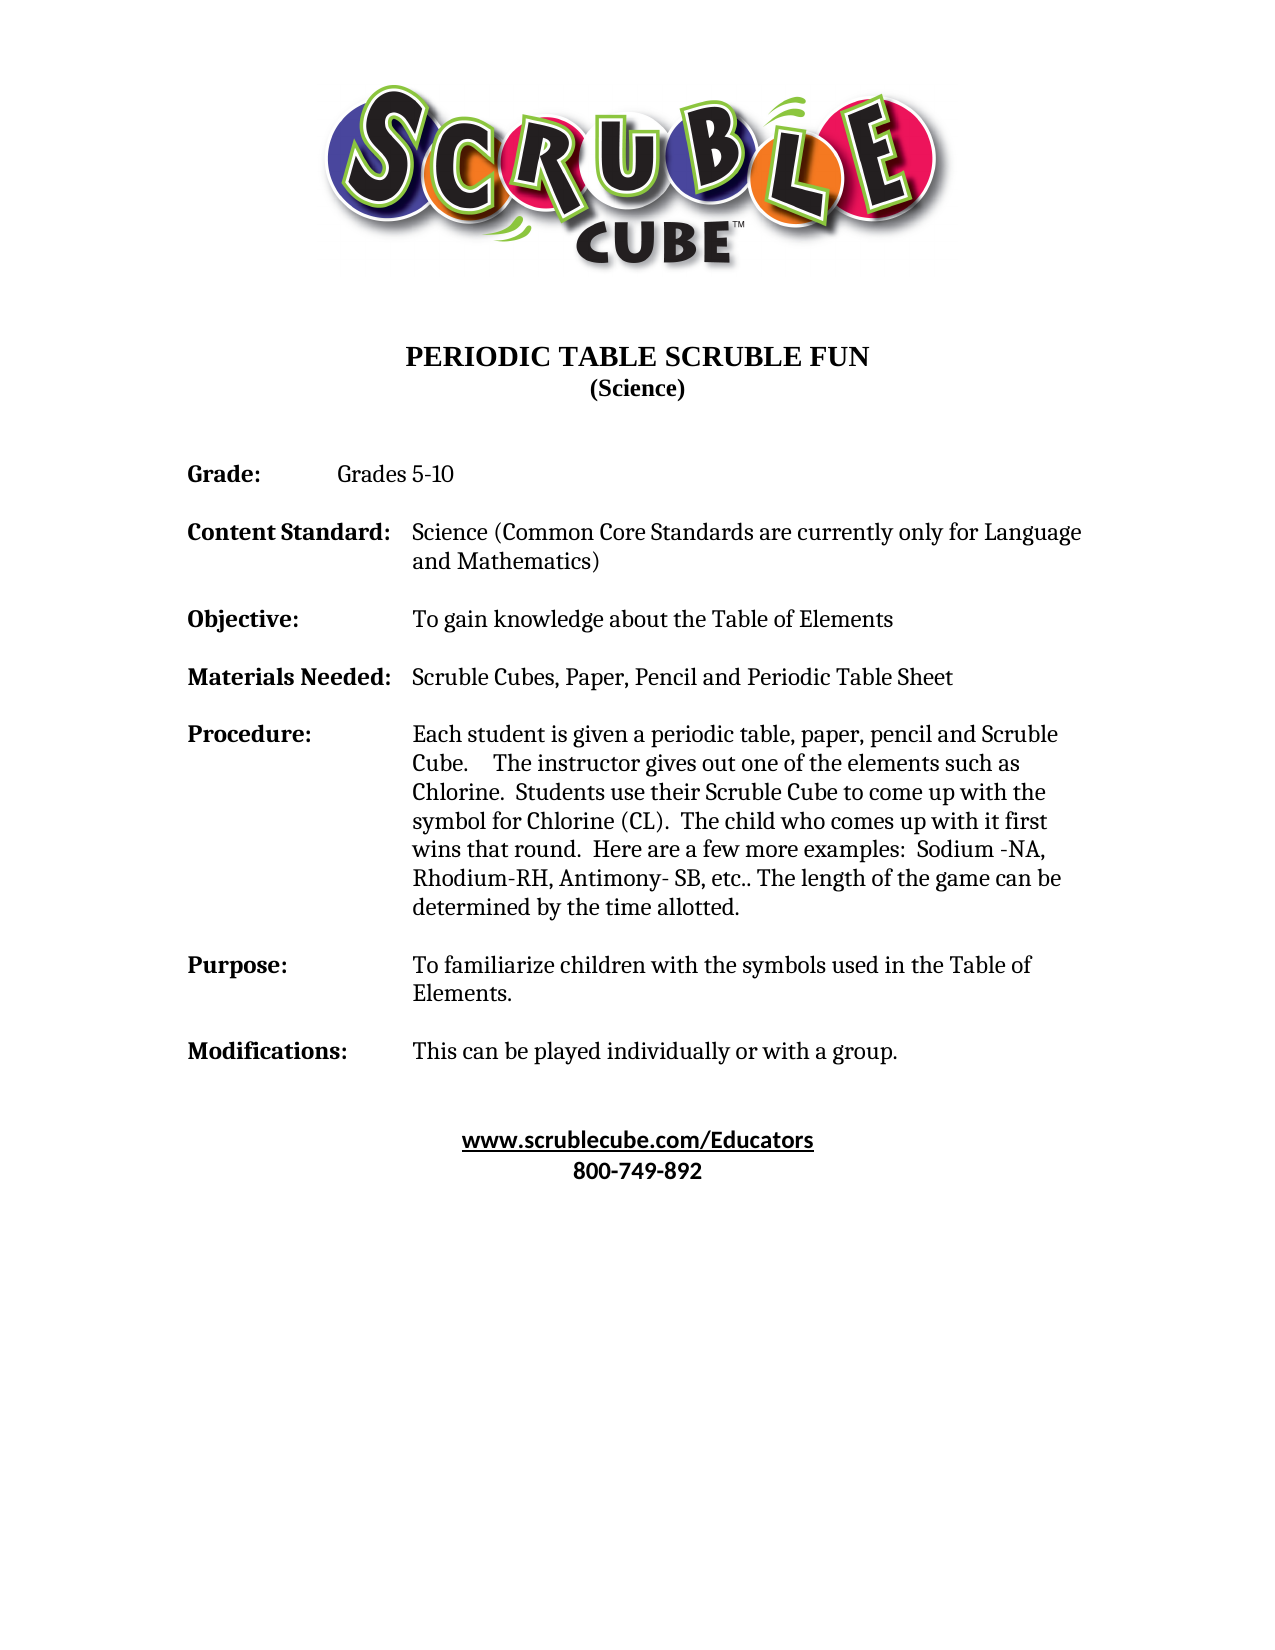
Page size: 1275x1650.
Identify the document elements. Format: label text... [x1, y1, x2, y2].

text PERIODIC TABLE SCRUBLE FUN [187, 339, 1087, 373]
text Materials Needed: Scruble Cubes, Paper, Pencil and Periodic Table Sheet [187, 662, 1087, 691]
text 800-749-892 [187, 1155, 1087, 1185]
text Objective: To gain knowledge about the Table of Elements [187, 604, 1087, 633]
text Procedure: Each student is given a periodic table, paper, pencil and Scruble Cube. The instructor gives out one of the elements such as Chlorine. Students use their Scruble Cube to come up with the symbol for Chlorine (CL). The child who comes up with it first wins that round. Here are a few more examples: Sodium -NA, Rhodium-RH, Antimony- SB, etc.. The length of the game can be determined by the time allotted. [187, 720, 1087, 922]
text (Science) [187, 373, 1087, 402]
picture [316, 84, 959, 277]
text Purpose: To familiarize children with the symbols used in the Table of Elements. [187, 951, 1087, 1008]
text Content Standard: Science (Common Core Standards are currently only for Language and Mathematics) [187, 518, 1087, 575]
text Grade: Grades 5-10 [187, 460, 1087, 489]
text Modifications: This can be played individually or with a group. [187, 1037, 1087, 1066]
text www.scrublecube.com/Educators [187, 1124, 1087, 1154]
